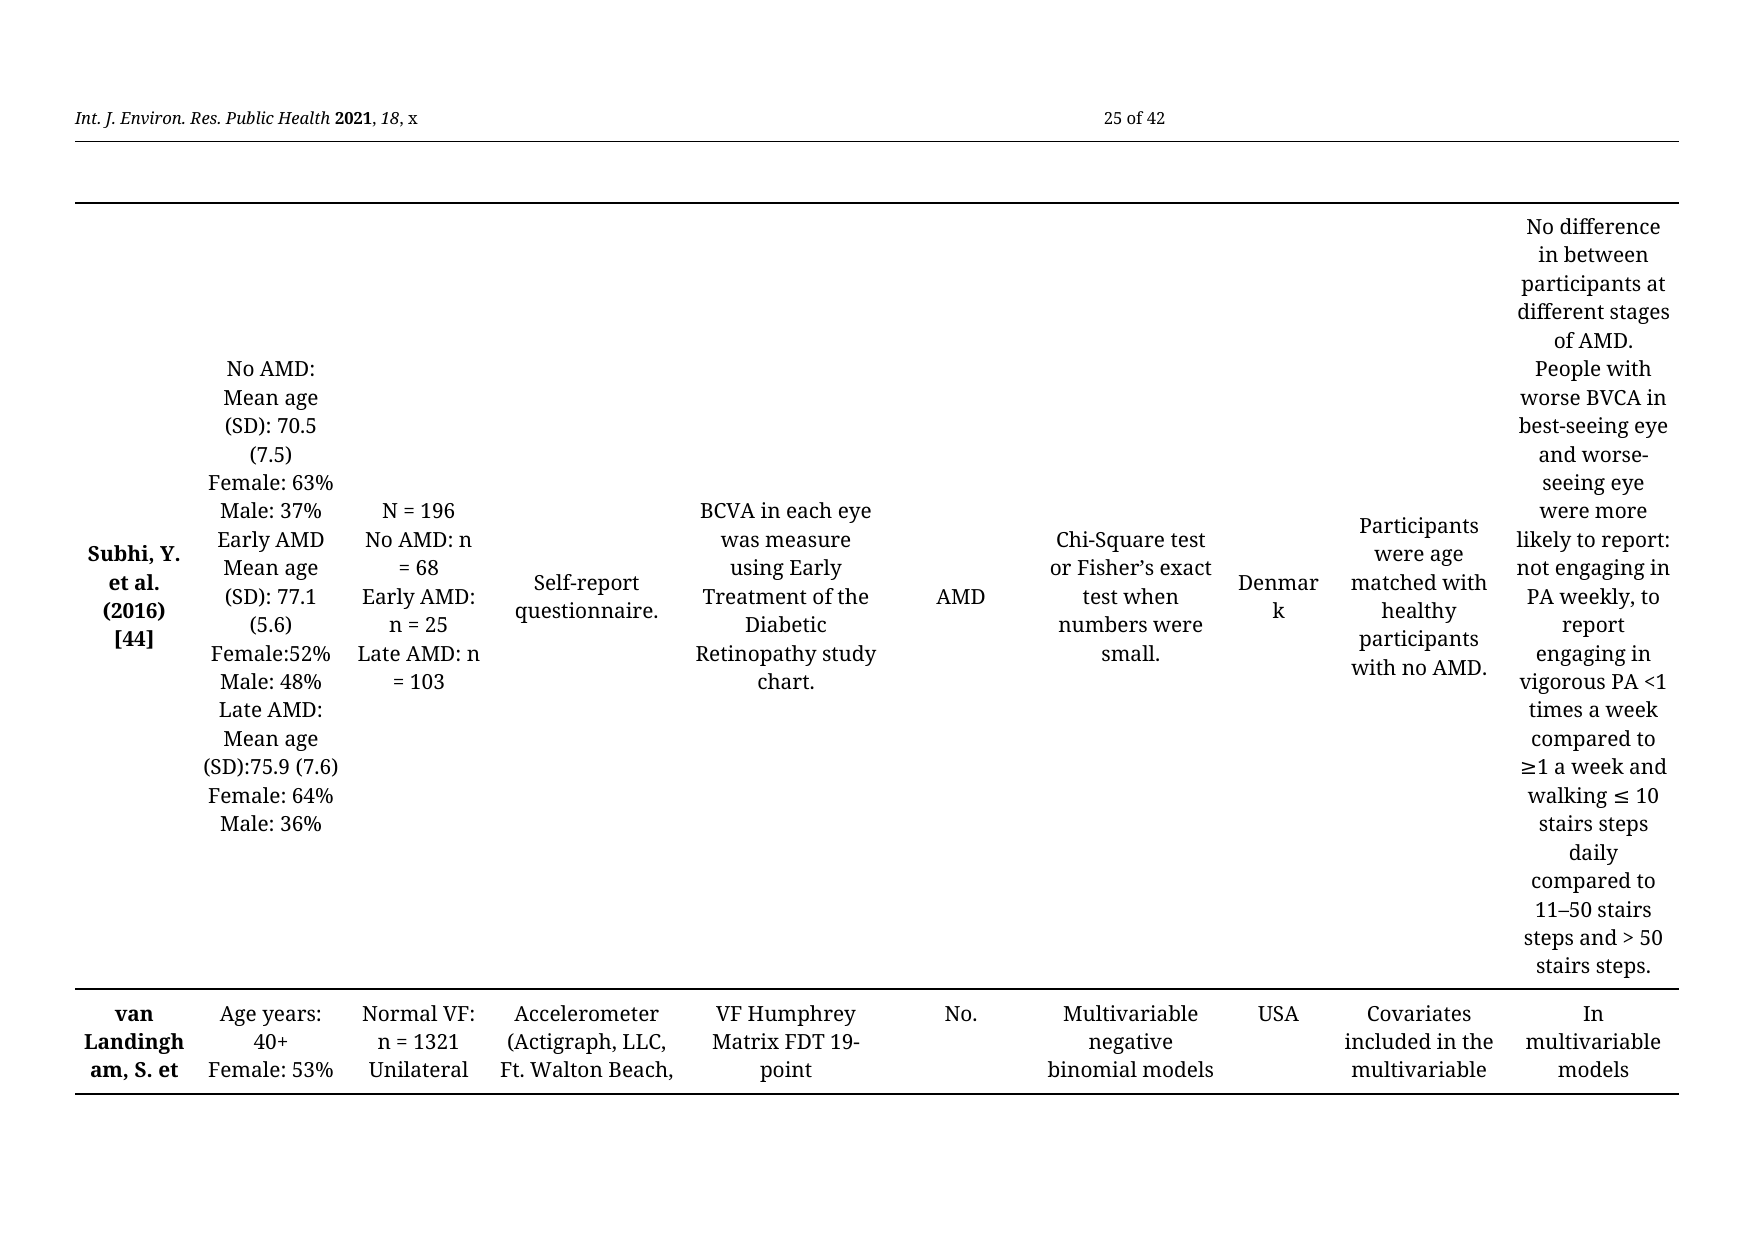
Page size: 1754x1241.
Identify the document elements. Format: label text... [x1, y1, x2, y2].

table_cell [75, 990, 193, 1092]
table_cell Subhi, Y. et al. (2016) [44] [75, 204, 193, 988]
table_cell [684, 990, 887, 1092]
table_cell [349, 990, 489, 1092]
table_cell N = 196 No AMD: n = 68 Early AMD: n = 25 Late AMD: n = 103 [349, 204, 489, 988]
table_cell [1035, 990, 1227, 1092]
table_cell Participants were age matched with healthy participants with no AMD. [1330, 204, 1508, 988]
table_cell No. [887, 990, 1034, 1092]
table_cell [1330, 990, 1508, 1092]
table_cell USA [1227, 990, 1330, 1092]
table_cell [1508, 990, 1679, 1092]
table_cell AMD [887, 204, 1034, 988]
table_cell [193, 990, 348, 1092]
table_cell Self-report questionnaire. [489, 204, 684, 988]
table_cell Chi-Square test or Fisher’s exact test when numbers were small. [1035, 204, 1227, 988]
table_cell No difference in between participants at different stages of AMD. People with worse BVCA in best-seeing eye and worse-seeing eye were more likely to report: not engaging in PA weekly, to report engaging in vigorous PA <1 times a week compared to ≥1 a week and walking ≤ 10 stairs steps daily compared to 11–50 stairs steps and > 50 stairs steps. [1508, 204, 1679, 988]
table_cell No AMD: Mean age (SD): 70.5 (7.5) Female: 63% Male: 37% Early AMD Mean age (SD): 77.1 (5.6) Female:52% Male: 48% Late AMD: Mean age (SD):75.9 (7.6) Female: 64% Male: 36% [193, 204, 348, 988]
table_cell Denmark [1227, 204, 1330, 988]
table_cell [489, 990, 684, 1092]
table_cell BCVA in each eye was measure using Early Treatment of the Diabetic Retinopathy study chart. [684, 204, 887, 988]
